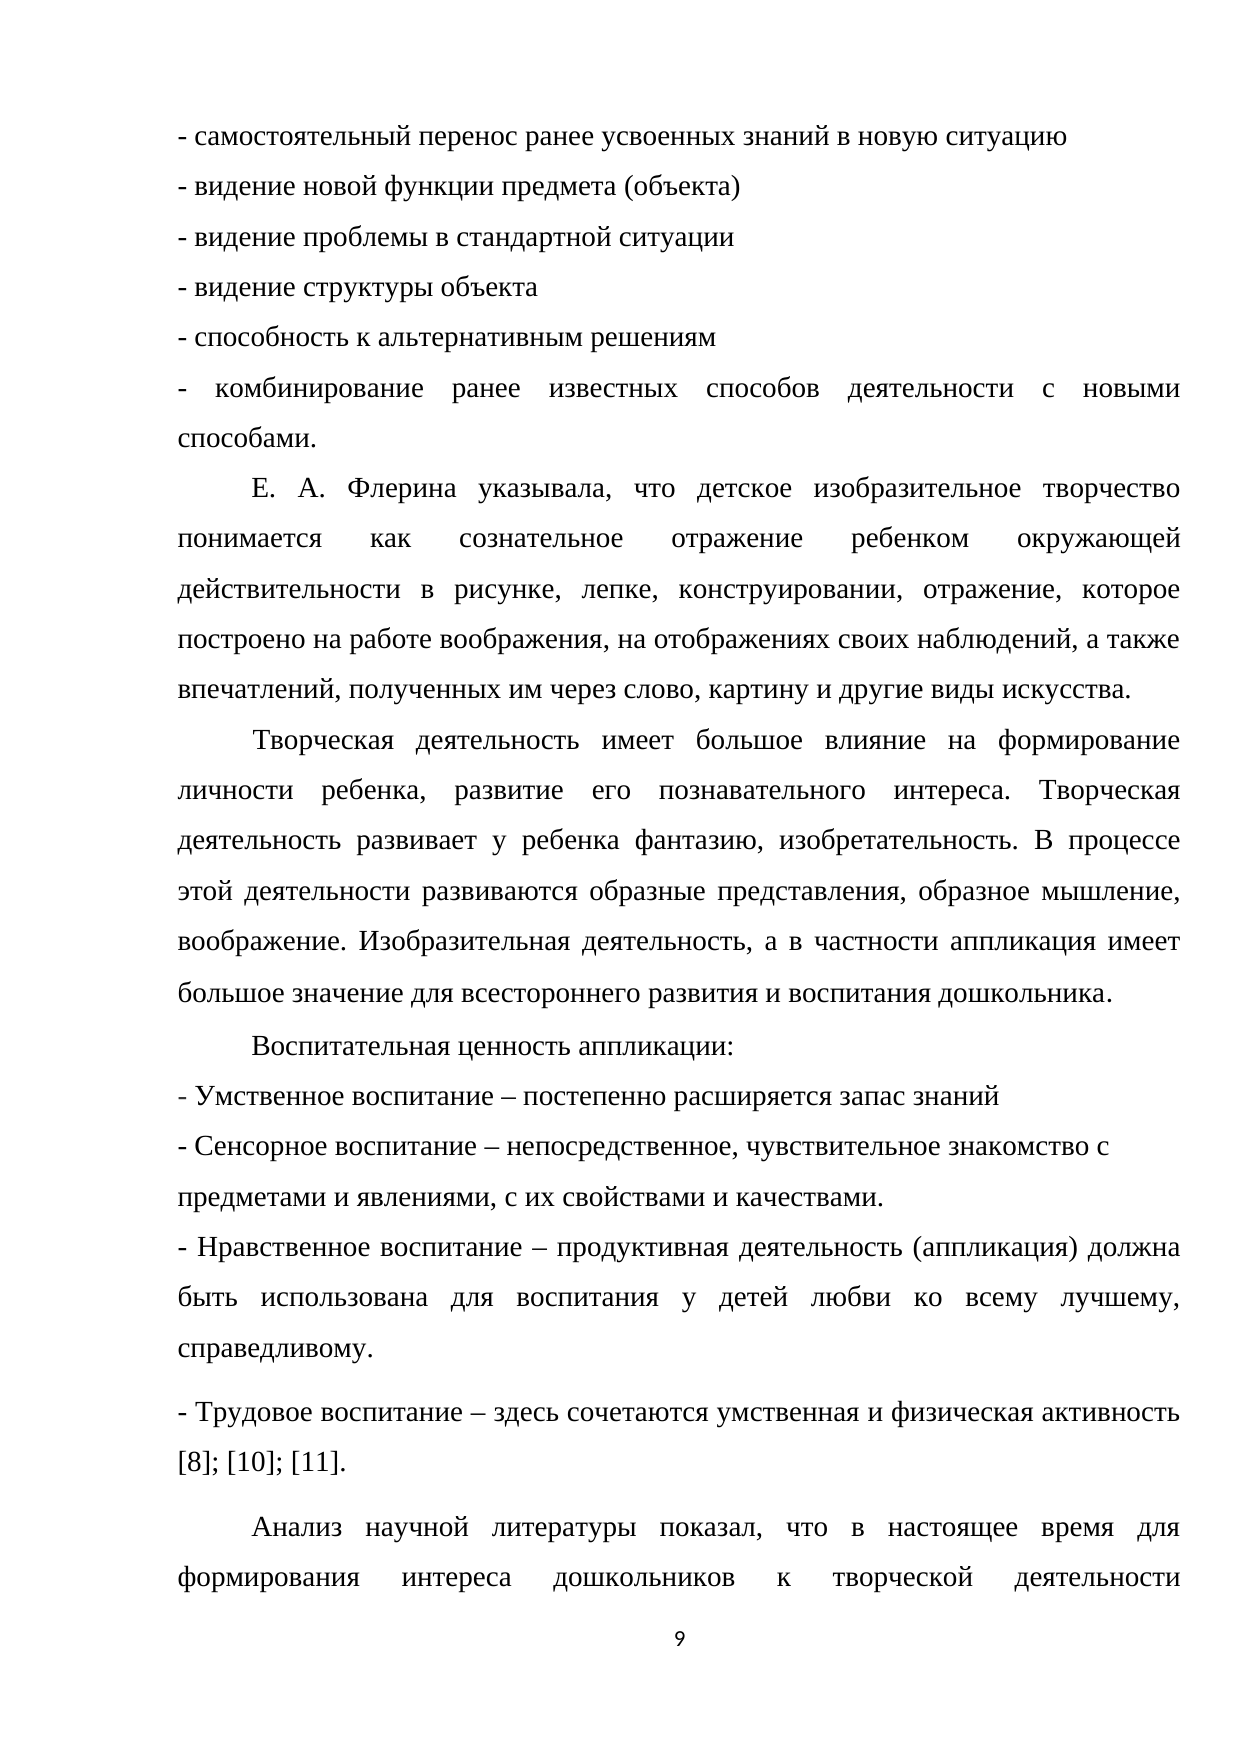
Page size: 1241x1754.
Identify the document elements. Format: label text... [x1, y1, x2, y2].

text - Нравственное воспитание – продуктивная деятельность (аппликация) должна быть использована для воспитания у детей любви ко всему лучшему, справедливому. [177, 1229, 1181, 1363]
text - видение структуры объекта [177, 269, 1181, 303]
text - Трудовое воспитание – здесь сочетаются умственная и физическая активность [8]; [10]; [11]. [177, 1394, 1181, 1478]
text - комбинирование ранее известных способов деятельности с новыми способами. [177, 370, 1181, 453]
text - самостоятельный перенос ранее усвоенных знаний в новую ситуацию [177, 118, 1181, 152]
text - способность к альтернативным решениям [177, 319, 1181, 353]
text Творческая деятельность имеет большое влияние на формирование личности ребенка, развитие его познавательного интереса. Творческая деятельность развивает у ребенка фантазию, изобретательность. В процессе этой деятельности развиваются образные представления, образное мышление, воображение. Изобразительная деятельность, а в частности аппликация имеет большое значение для всестороннего развития и воспитания дошкольника. [177, 722, 1181, 1010]
text - видение новой функции предмета (объекта) [177, 168, 1181, 202]
text - Сенсорное воспитание – непосредственное, чувствительное знакомство с предметами и явлениями, с их свойствами и качествами. [177, 1128, 1181, 1212]
text - Умственное воспитание – постепенно расширяется запас знаний [177, 1078, 1181, 1112]
text - видение проблемы в стандартной ситуации [177, 219, 1181, 252]
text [177, 1509, 1181, 1593]
text Е. А. Флерина указывала, что детское изобразительное творчество понимается как сознательное отражение ребенком окружающей действительности в рисунке, лепке, конструировании, отражение, которое построено на работе воображения, на отображениях своих наблюдений, а также впечатлений, полученных им через слово, картину и другие виды искусства. [177, 470, 1181, 705]
text Воспитательная ценность аппликации: [177, 1028, 1181, 1061]
